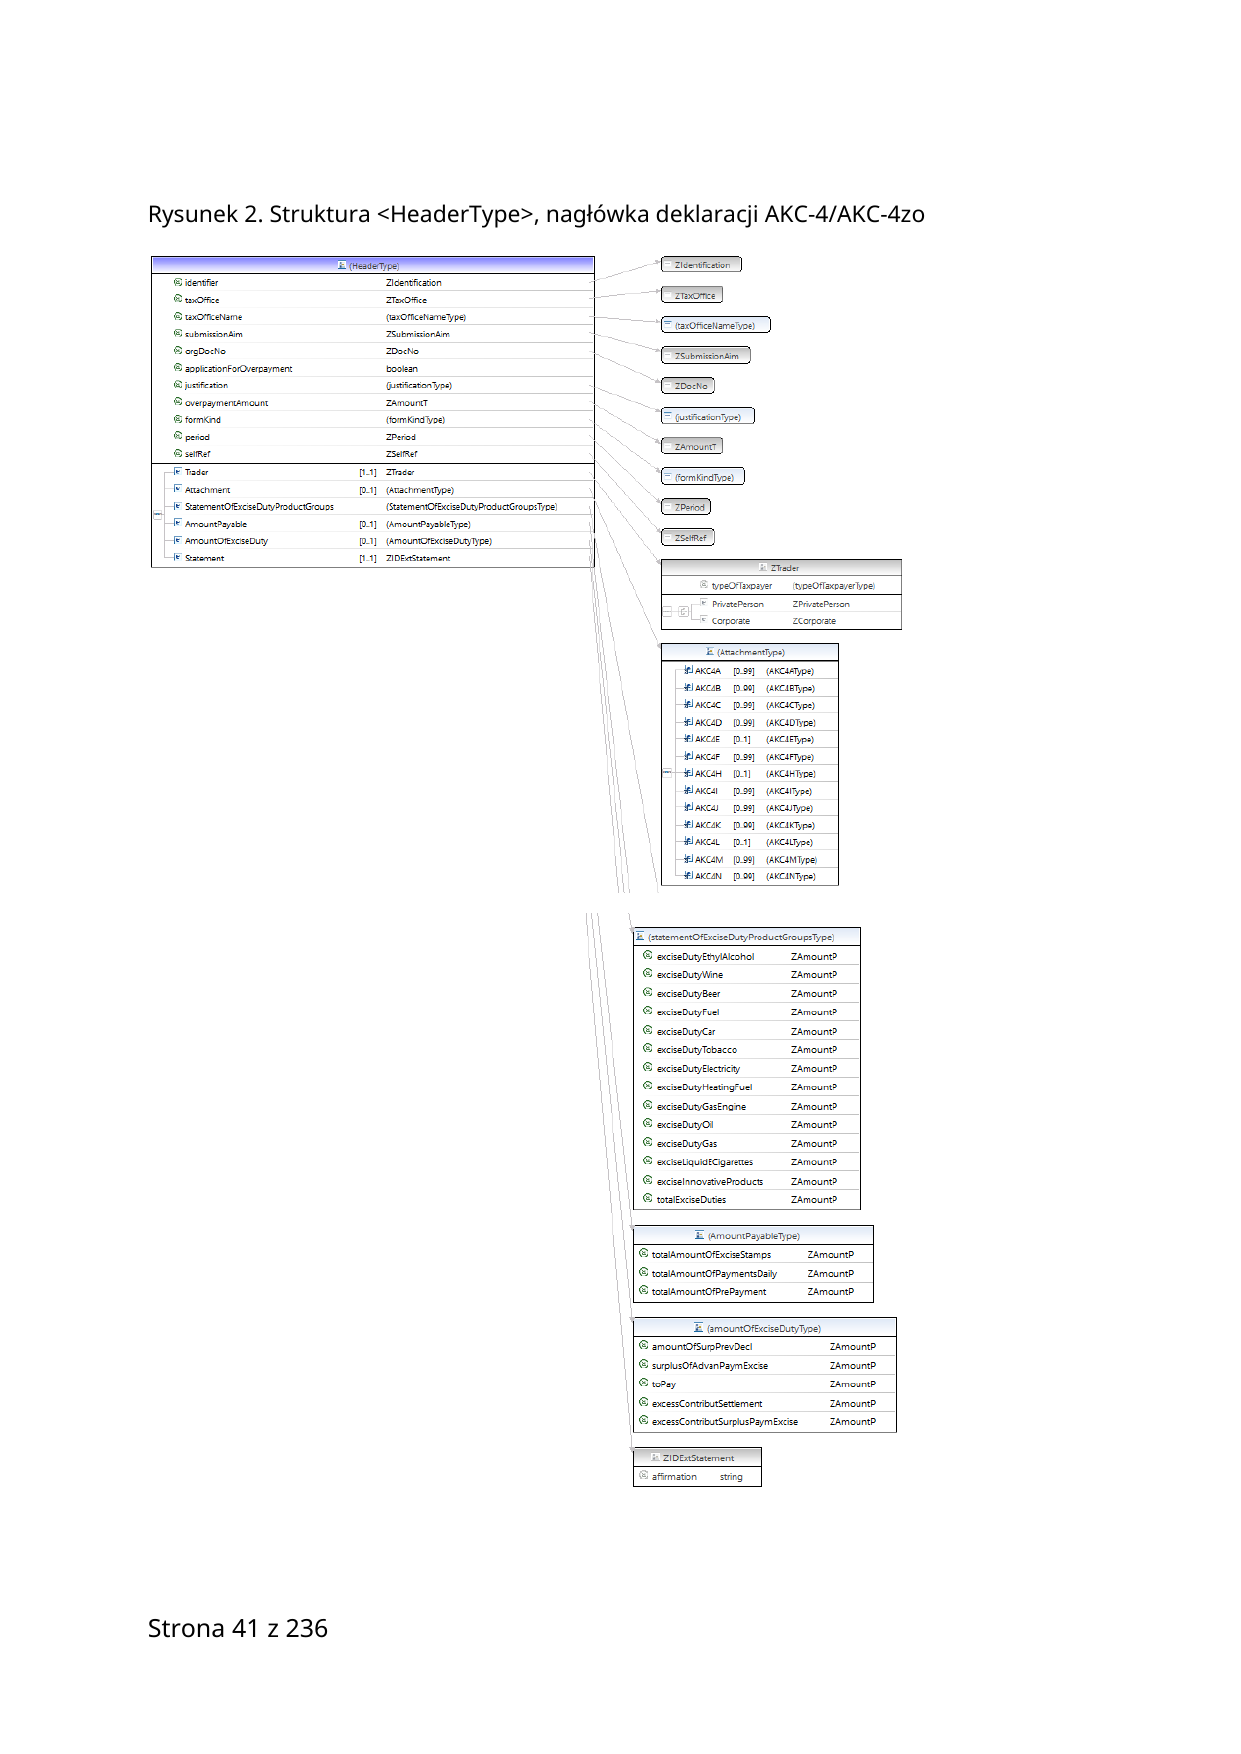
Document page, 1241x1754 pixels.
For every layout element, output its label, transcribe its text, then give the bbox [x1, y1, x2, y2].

picture [147, 913, 907, 1507]
picture [147, 250, 909, 893]
text Rysunek 2. Struktura <HeaderType>, nagłówka deklaracji AKC-4/AKC-4zo [148, 198, 1092, 229]
